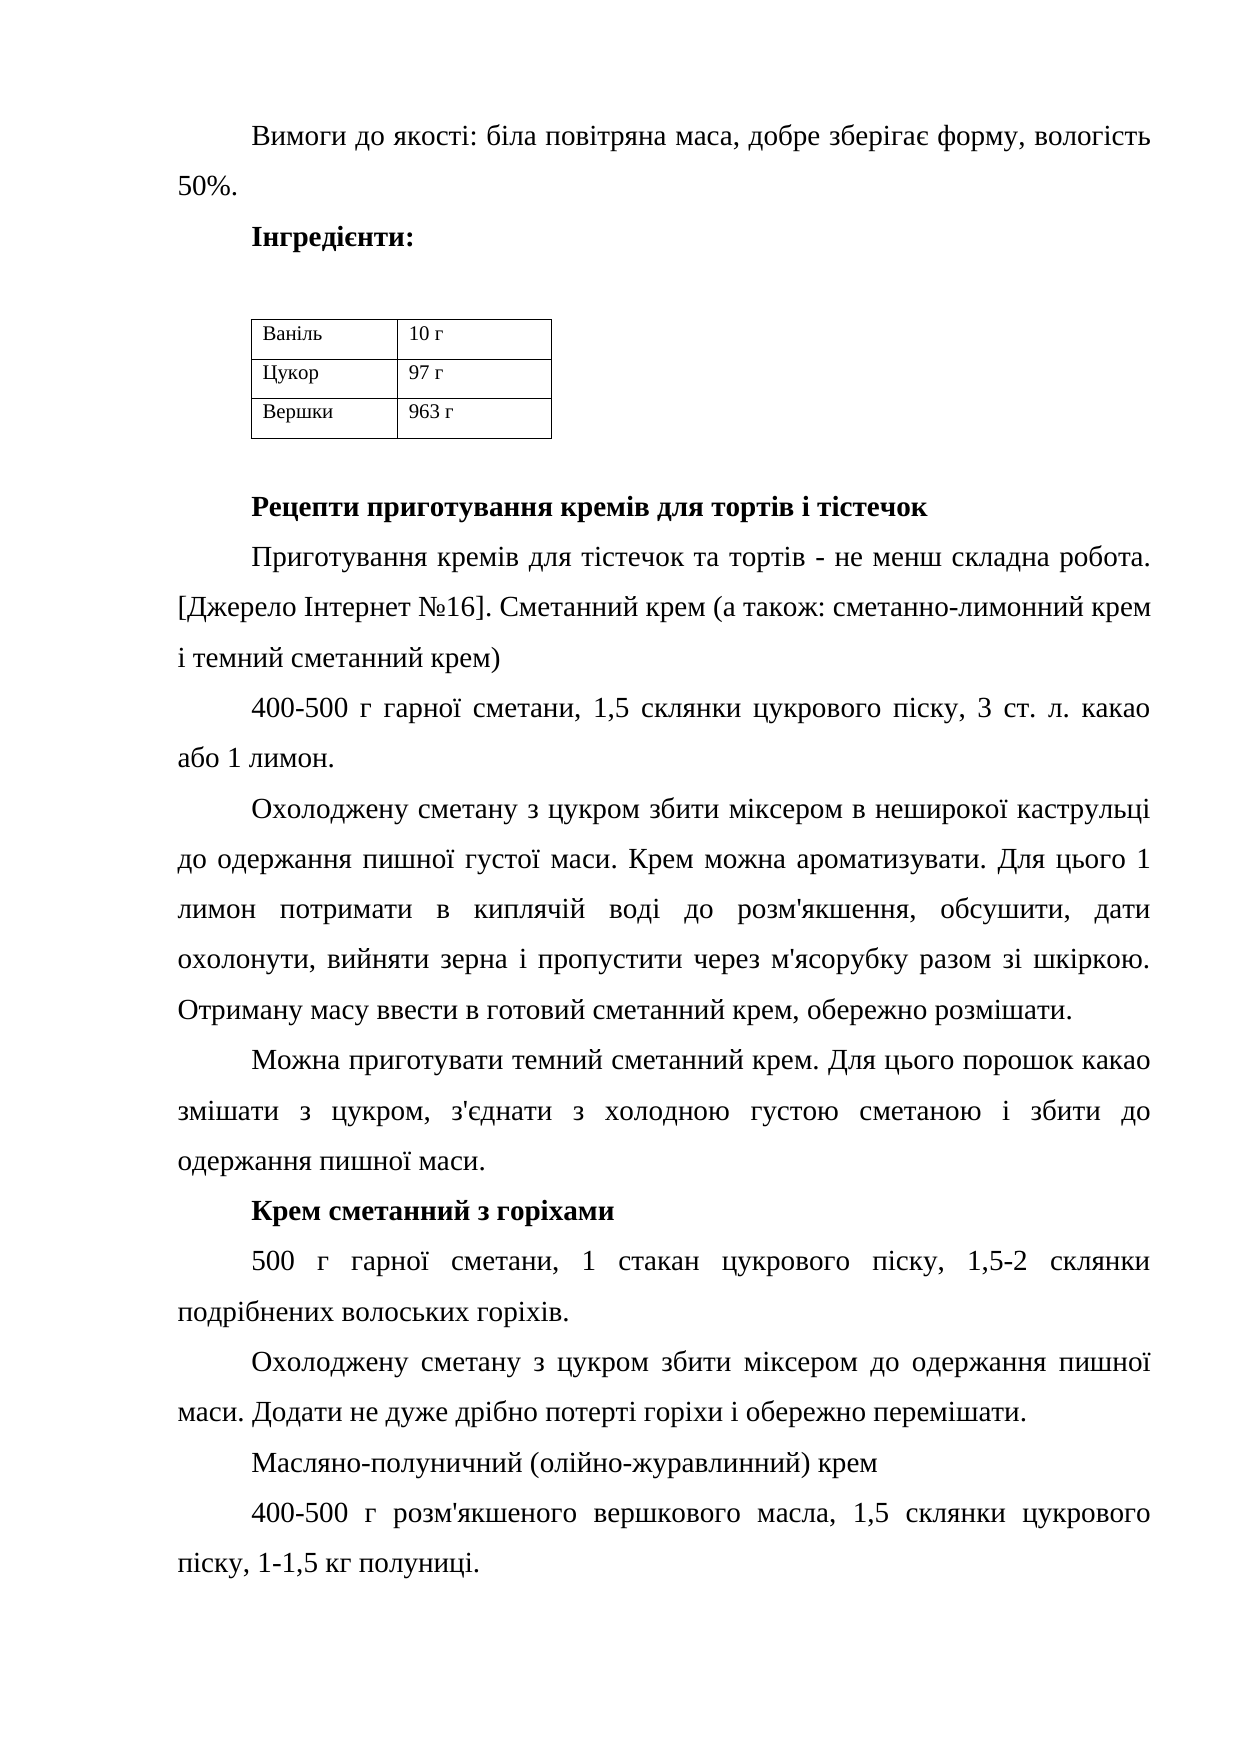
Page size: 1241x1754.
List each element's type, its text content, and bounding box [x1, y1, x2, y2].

text Приготування кремів для тістечок та тортів - не менш складна робота. [Джерело Інтернет №16]. Сметанний крем (а також: сметанно-лимонний крем і темний сметанний крем) [177, 539, 1152, 673]
text 400-500 г гарної сметани, 1,5 склянки цукрового піску, 3 ст. л. какао або 1 лимон. [177, 690, 1152, 774]
text Можна приготувати темний сметанний крем. Для цього порошок какао змішати з цукром, з'єднати з холодною густою сметаною і збити до одержання пишної маси. [177, 1042, 1152, 1176]
table_cell Цукор [252, 360, 397, 398]
text Охолоджену сметану з цукром збити міксером в неширокої каструльці до одержання пишної густої маси. Крем можна ароматизувати. Для цього 1 лимон потримати в киплячій воді до розм'якшення, обсушити, дати охолонути, вийняти зерна і пропустити через м'ясорубку разом зі шкіркою. Отриману масу ввести в готовий сметанний крем, обережно розмішати. [177, 791, 1152, 1026]
text Крем сметанний з горіхами [177, 1193, 1152, 1227]
table_cell Вершки [252, 399, 397, 437]
table_header 10 г [398, 320, 551, 359]
text Охолоджену сметану з цукром збити міксером до одержання пишної маси. Додати не дуже дрібно потерті горіхи і обережно перемішати. [177, 1344, 1152, 1428]
text 500 г гарної сметани, 1 стакан цукрового піску, 1,5-2 склянки подрібнених волоських горіхів. [177, 1243, 1152, 1327]
table_cell 97 г [398, 360, 551, 398]
text Рецепти приготування кремів для тортів і тістечок [177, 489, 1152, 522]
text Вимоги до якості: біла повітряна маса, добре зберігає форму, вологість 50%. [177, 118, 1152, 202]
text 400-500 г розм'якшеного вершкового масла, 1,5 склянки цукрового піску, 1-1,5 кг полуниці. [177, 1495, 1152, 1579]
table_cell 963 г [398, 399, 551, 437]
text Інгредієнти: [177, 219, 1152, 252]
table_header Ваніль [252, 320, 397, 359]
text Масляно-полуничний (олійно-журавлинний) крем [177, 1445, 1152, 1478]
